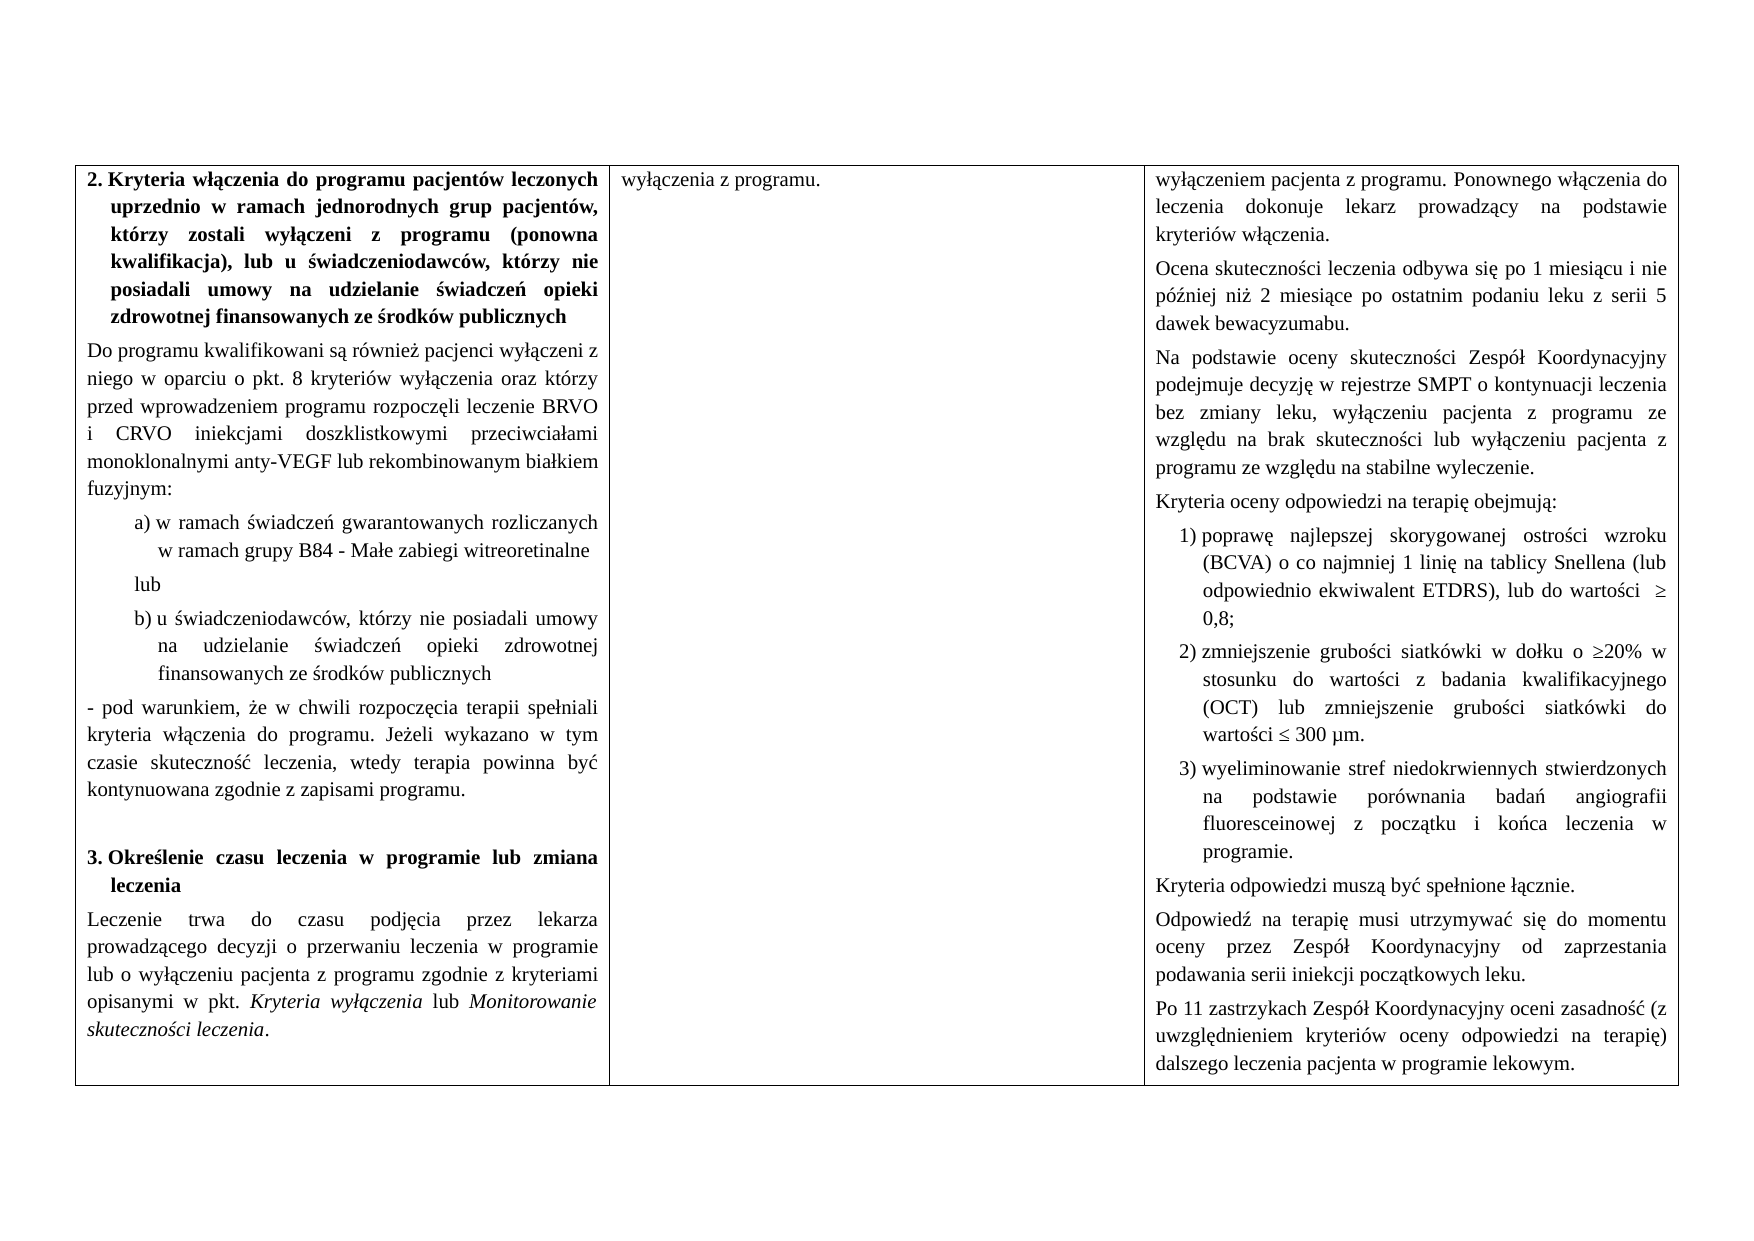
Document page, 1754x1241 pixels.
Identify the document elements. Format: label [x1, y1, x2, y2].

table_cell [76, 166, 609, 1085]
table_cell [1145, 166, 1678, 1085]
table_cell [610, 166, 1144, 1085]
